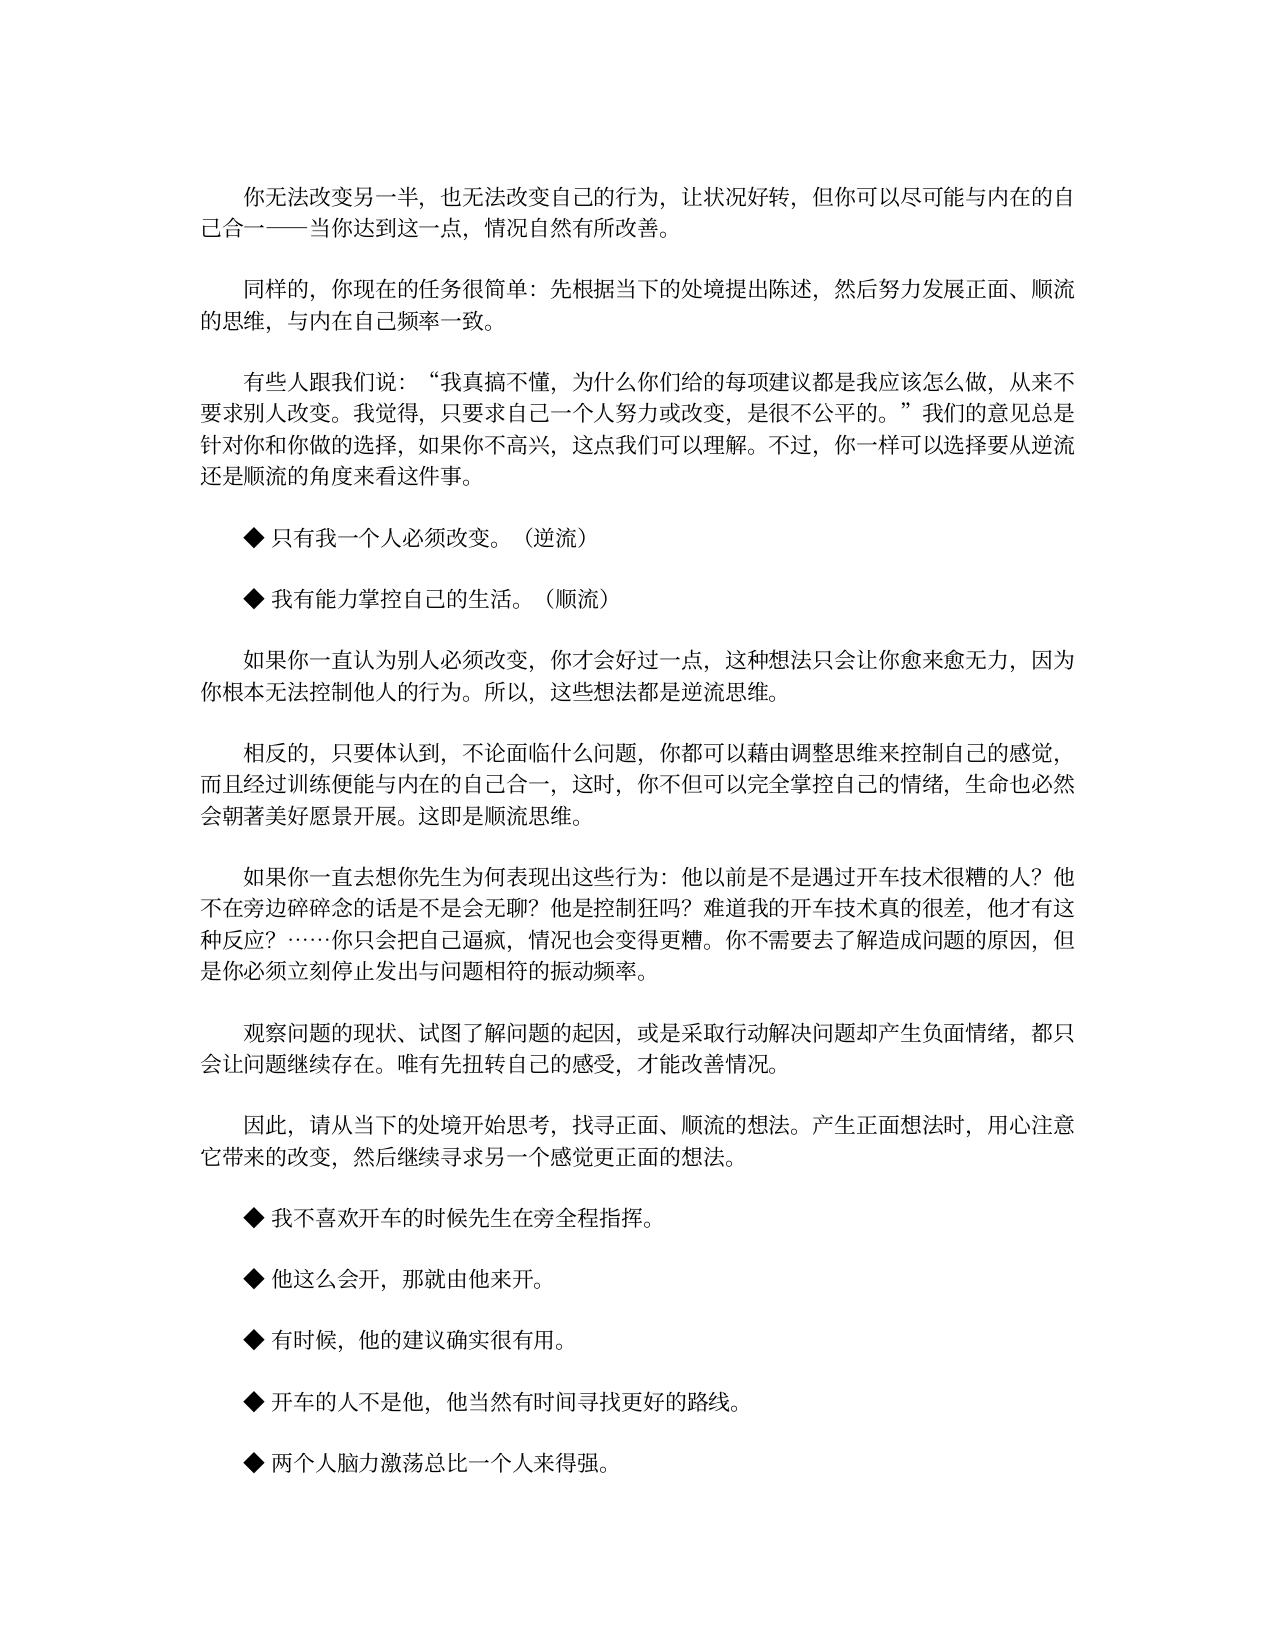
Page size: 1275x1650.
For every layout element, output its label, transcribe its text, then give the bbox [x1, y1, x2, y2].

text 观察问题的现状、试图了解问题的起因，或是采取行动解决问题却产生负面情绪，都只会让问题继续存在。唯有先扭转自己的感受，才能改善情况。 [200, 1016, 1075, 1079]
text ◆ 开车的人不是他，他当然有时间寻找更好的路线。 [200, 1385, 1075, 1416]
text 因此，请从当下的处境开始思考，找寻正面、顺流的想法。产生正面想法时，用心注意它带来的改变，然后继续寻求另一个感觉更正面的想法。 [200, 1108, 1075, 1171]
text 有些人跟我们说：“我真搞不懂，为什么你们给的每项建议都是我应该怎么做，从来不要求别人改变。我觉得，只要求自己一个人努力或改变，是很不公平的。”我们的意见总是针对你和你做的选择，如果你不高兴，这点我们可以理解。不过，你一样可以选择要从逆流还是顺流的角度来看这件事。 [200, 365, 1075, 491]
text 相反的，只要体认到，不论面临什么问题，你都可以藉由调整思维来控制自己的感觉，而且经过训练便能与内在的自己合一，这时，你不但可以完全掌控自己的情绪，生命也必然会朝著美好愿景开展。这即是顺流思维。 [200, 736, 1075, 830]
text 你无法改变另一半，也无法改变自己的行为，让状况好转，但你可以尽可能与内在的自己合一——当你达到这一点，情况自然有所改善。 [200, 180, 1075, 243]
text ◆ 只有我一个人必须改变。（逆流） [200, 521, 1075, 552]
text ◆ 他这么会开，那就由他来开。 [200, 1262, 1075, 1294]
text ◆ 我有能力掌控自己的生活。（顺流） [200, 582, 1075, 613]
text ◆ 有时候，他的建议确实很有用。 [200, 1324, 1075, 1355]
text ◆ 两个人脑力激荡总比一个人来得强。 [200, 1446, 1075, 1478]
text ◆ 我不喜欢开车的时候先生在旁全程指挥。 [200, 1201, 1075, 1233]
text 同样的，你现在的任务很简单：先根据当下的处境提出陈述，然后努力发展正面、顺流的思维，与内在自己频率一致。 [200, 272, 1075, 335]
text 如果你一直去想你先生为何表现出这些行为：他以前是不是遇过开车技术很糟的人？他不在旁边碎碎念的话是不是会无聊？他是控制狂吗？难道我的开车技术真的很差，他才有这种反应？……你只会把自己逼疯，情况也会变得更糟。你不需要去了解造成问题的原因，但是你必须立刻停止发出与问题相符的振动频率。 [200, 860, 1075, 986]
text 如果你一直认为别人必须改变，你才会好过一点，这种想法只会让你愈来愈无力，因为你根本无法控制他人的行为。所以，这些想法都是逆流思维。 [200, 643, 1075, 706]
